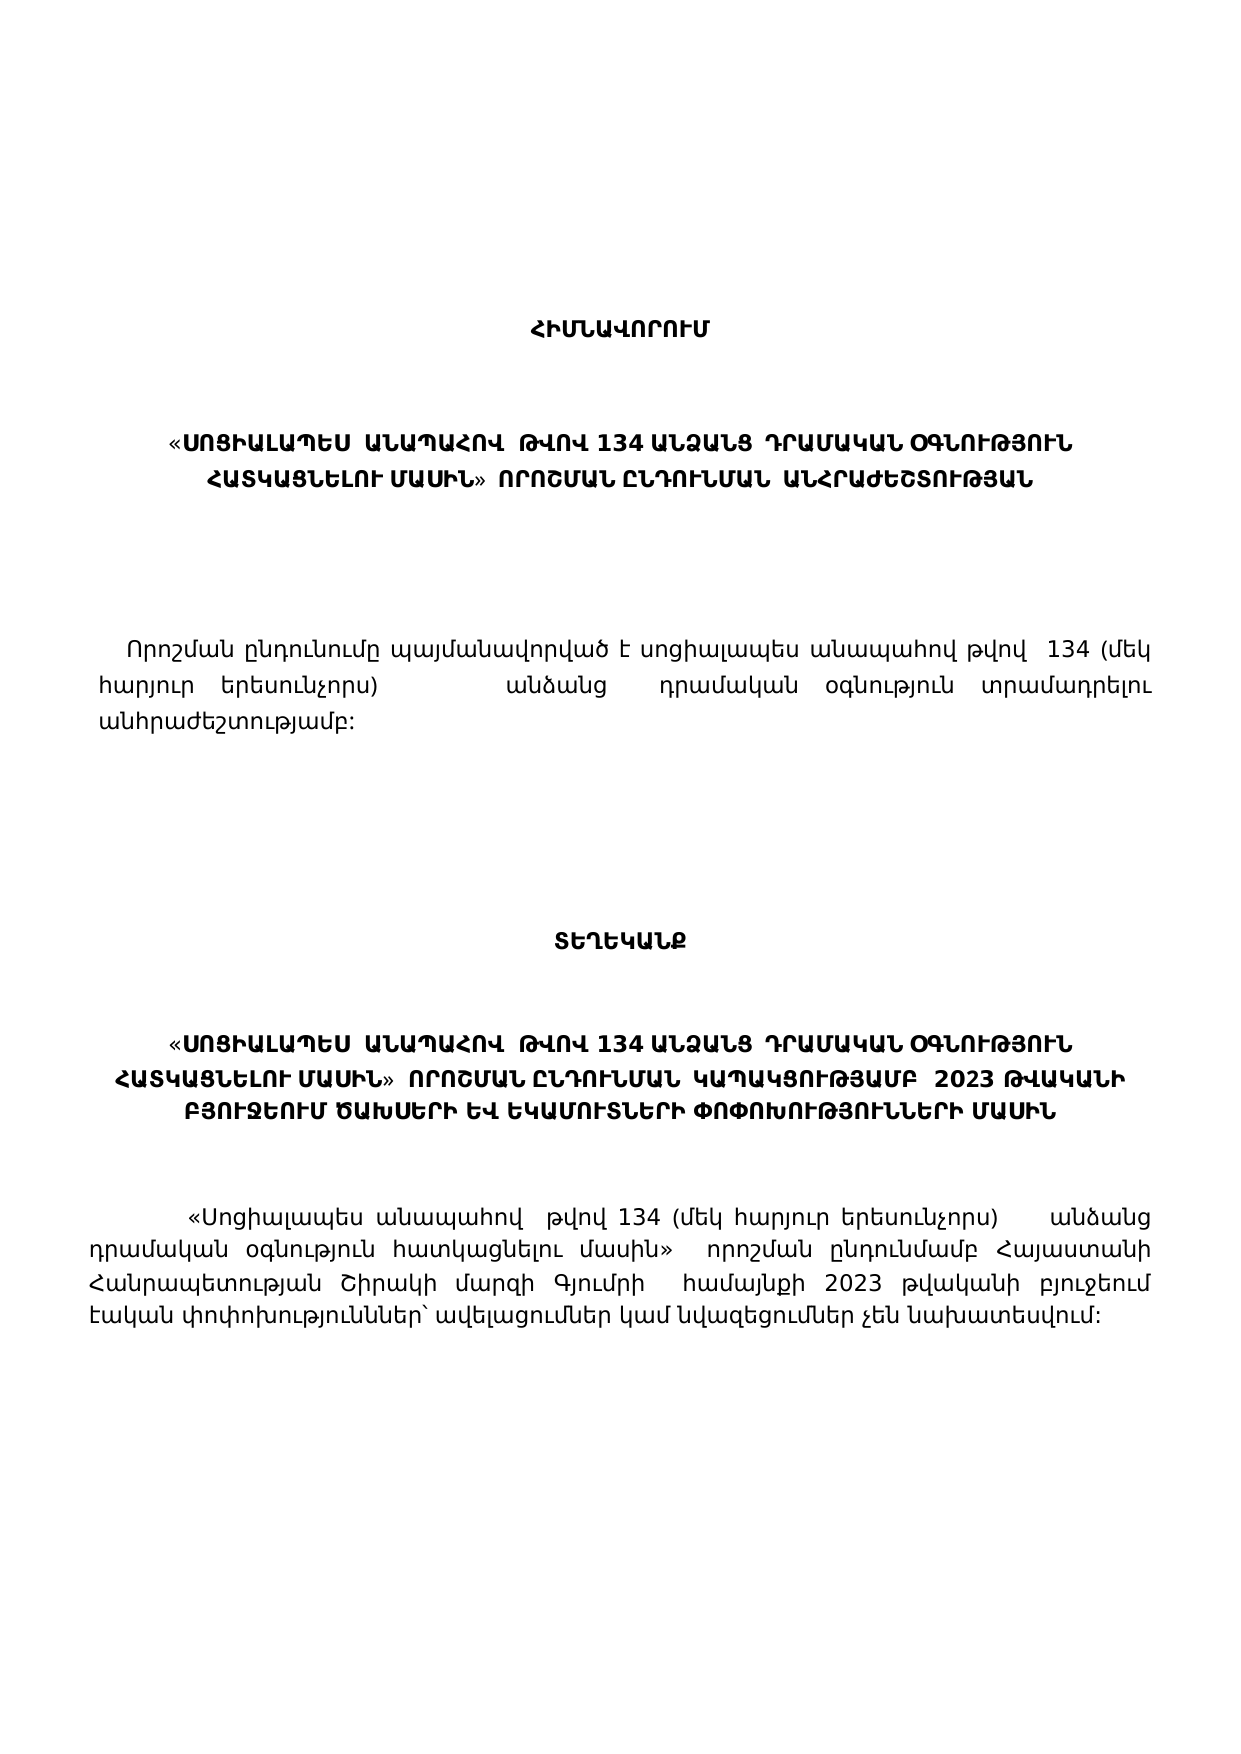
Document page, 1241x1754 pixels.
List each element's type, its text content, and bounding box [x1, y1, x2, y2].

text «ՍՈՑԻԱԼԱՊԵՍ ԱՆԱՊԱՀՈՎ ԹՎՈՎ 134 ԱՆՁԱՆՑ ԴՐԱՄԱԿԱՆ ՕԳՆՈՒԹՅՈՒՆ ՀԱՏԿԱՑՆԵԼՈՒ ՄԱՍԻՆ» ՈՐՈՇՄԱՆ ԸՆԴՈՒՆՄԱՆ ԿԱՊԱԿՑՈՒԹՅԱՄԲ 2023 ԹՎԱԿԱՆԻ ԲՅՈՒՋԵՈՒՄ ԾԱԽՍԵՐԻ ԵՎ ԵԿԱՄՈՒՏՆԵՐԻ ՓՈՓՈԽՈՒԹՅՈՒՆՆԵՐԻ ՄԱՍԻՆ [89, 1031, 1152, 1124]
text «Սոցիալապես անապահով թվով 134 (մեկ հարյուր երեսունչորս) անձանց դրամական օգնություն հատկացնելու մասին» որոշման ընդունմամբ Հայաստանի Հանրապետության Շիրակի մարզի Գյումրի համայնքի 2023 թվականի բյուջեում էական փոփոխությունններ՝ ավելացումներ կամ նվազեցումներ չեն նախատեսվում: [89, 1201, 1152, 1329]
text ՏԵՂԵԿԱՆՔ [89, 928, 1152, 955]
text ՀԻՄՆԱՎՈՐՈՒՄ [89, 313, 1152, 345]
text Որոշման ընդունումը պայմանավորված է սոցիալապես անապահով թվով 134 (մեկ հարյուր երեսունչորս) անձանց դրամական օգնություն տրամադրելու անհրաժեշտությամբ: [89, 633, 1152, 736]
text «ՍՈՑԻԱԼԱՊԵՍ ԱՆԱՊԱՀՈՎ ԹՎՈՎ 134 ԱՆՁԱՆՑ ԴՐԱՄԱԿԱՆ ՕԳՆՈՒԹՅՈՒՆ ՀԱՏԿԱՑՆԵԼՈՒ ՄԱՍԻՆ» ՈՐՈՇՄԱՆ ԸՆԴՈՒՆՄԱՆ ԱՆՀՐԱԺԵՇՏՈՒԹՅԱՆ [89, 427, 1152, 494]
